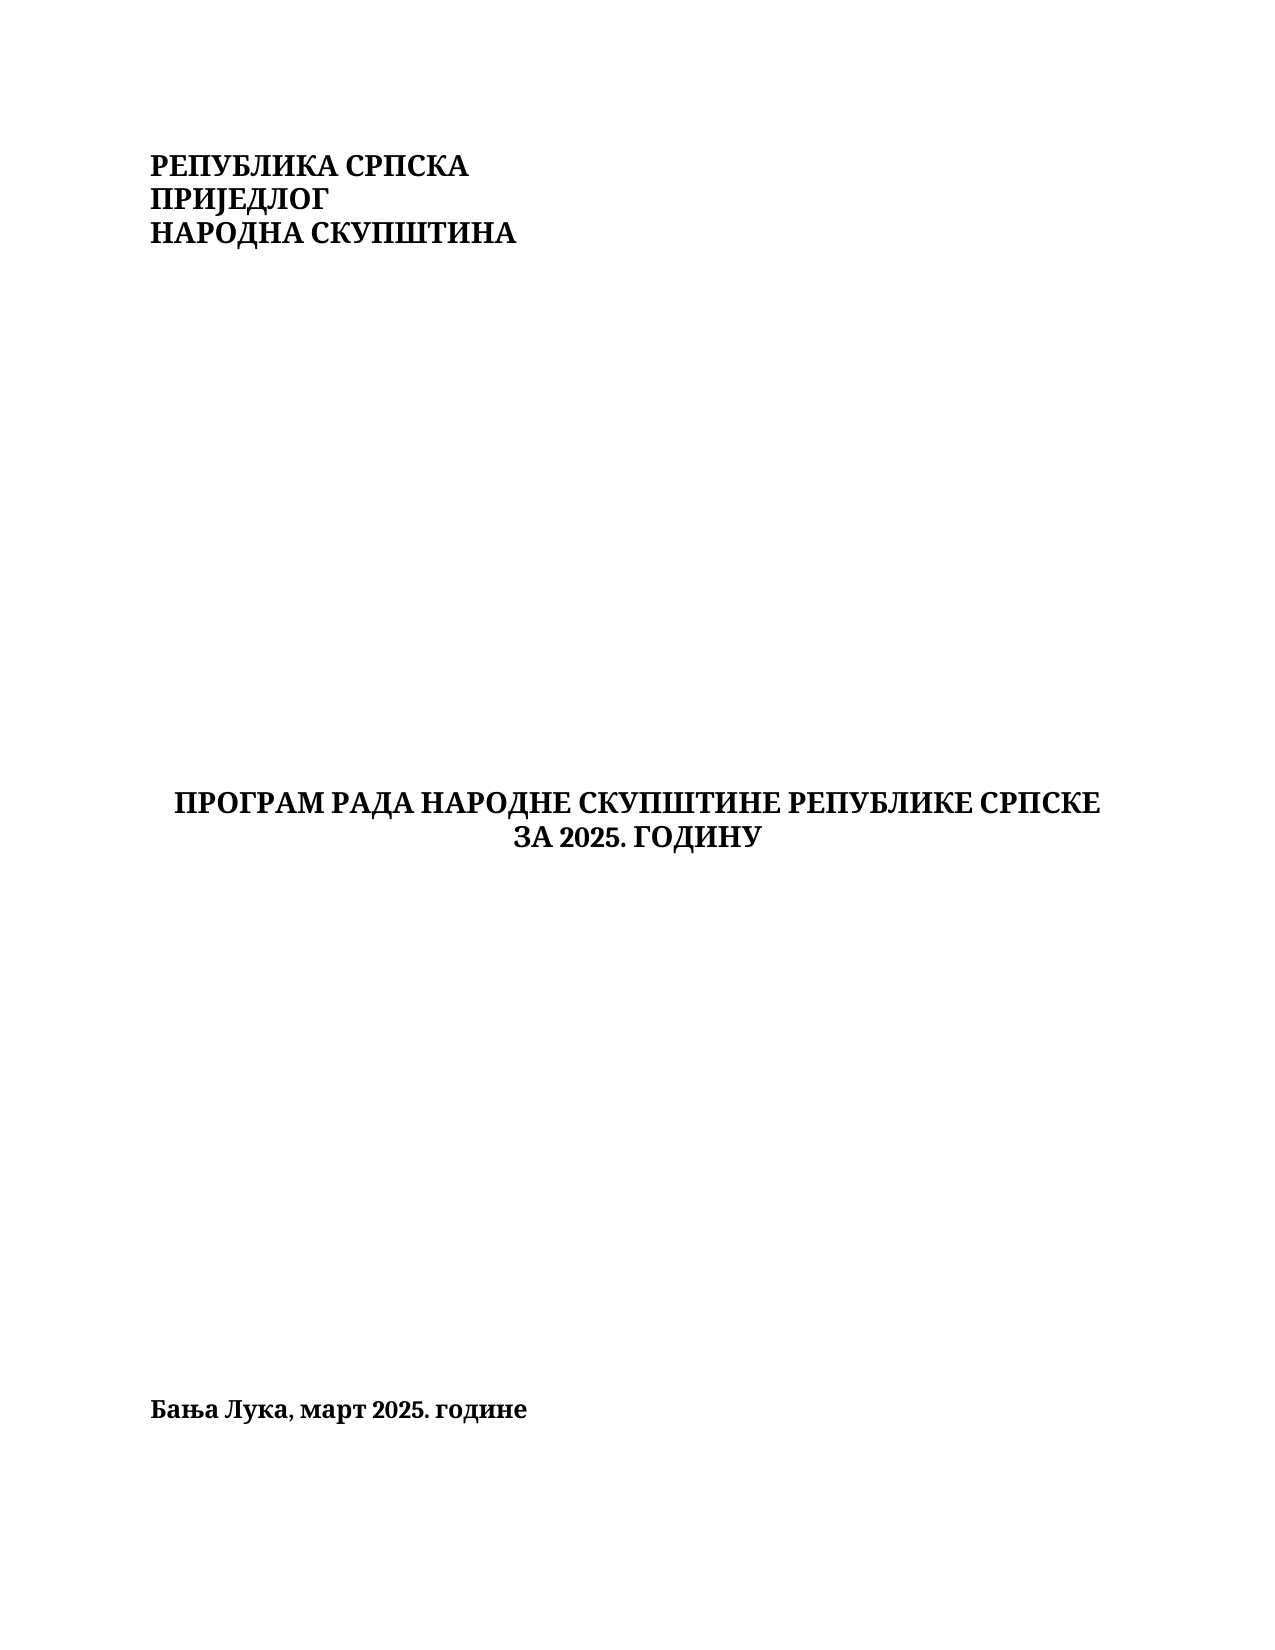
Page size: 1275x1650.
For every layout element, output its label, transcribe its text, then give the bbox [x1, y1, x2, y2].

text Бања Лука, март 2025. године [150, 1396, 1125, 1424]
text ЗА 2025. ГОДИНУ [150, 821, 1125, 854]
text ПРОГРАМ РАДА НАРОДНЕ СКУПШТИНЕ РЕПУБЛИКЕ СРПСКЕ [150, 787, 1125, 821]
text НАРОДНА СКУПШТИНА [150, 217, 1125, 251]
text РЕПУБЛИКА СРПСКА ПРИЈЕДЛОГ [150, 150, 1125, 217]
